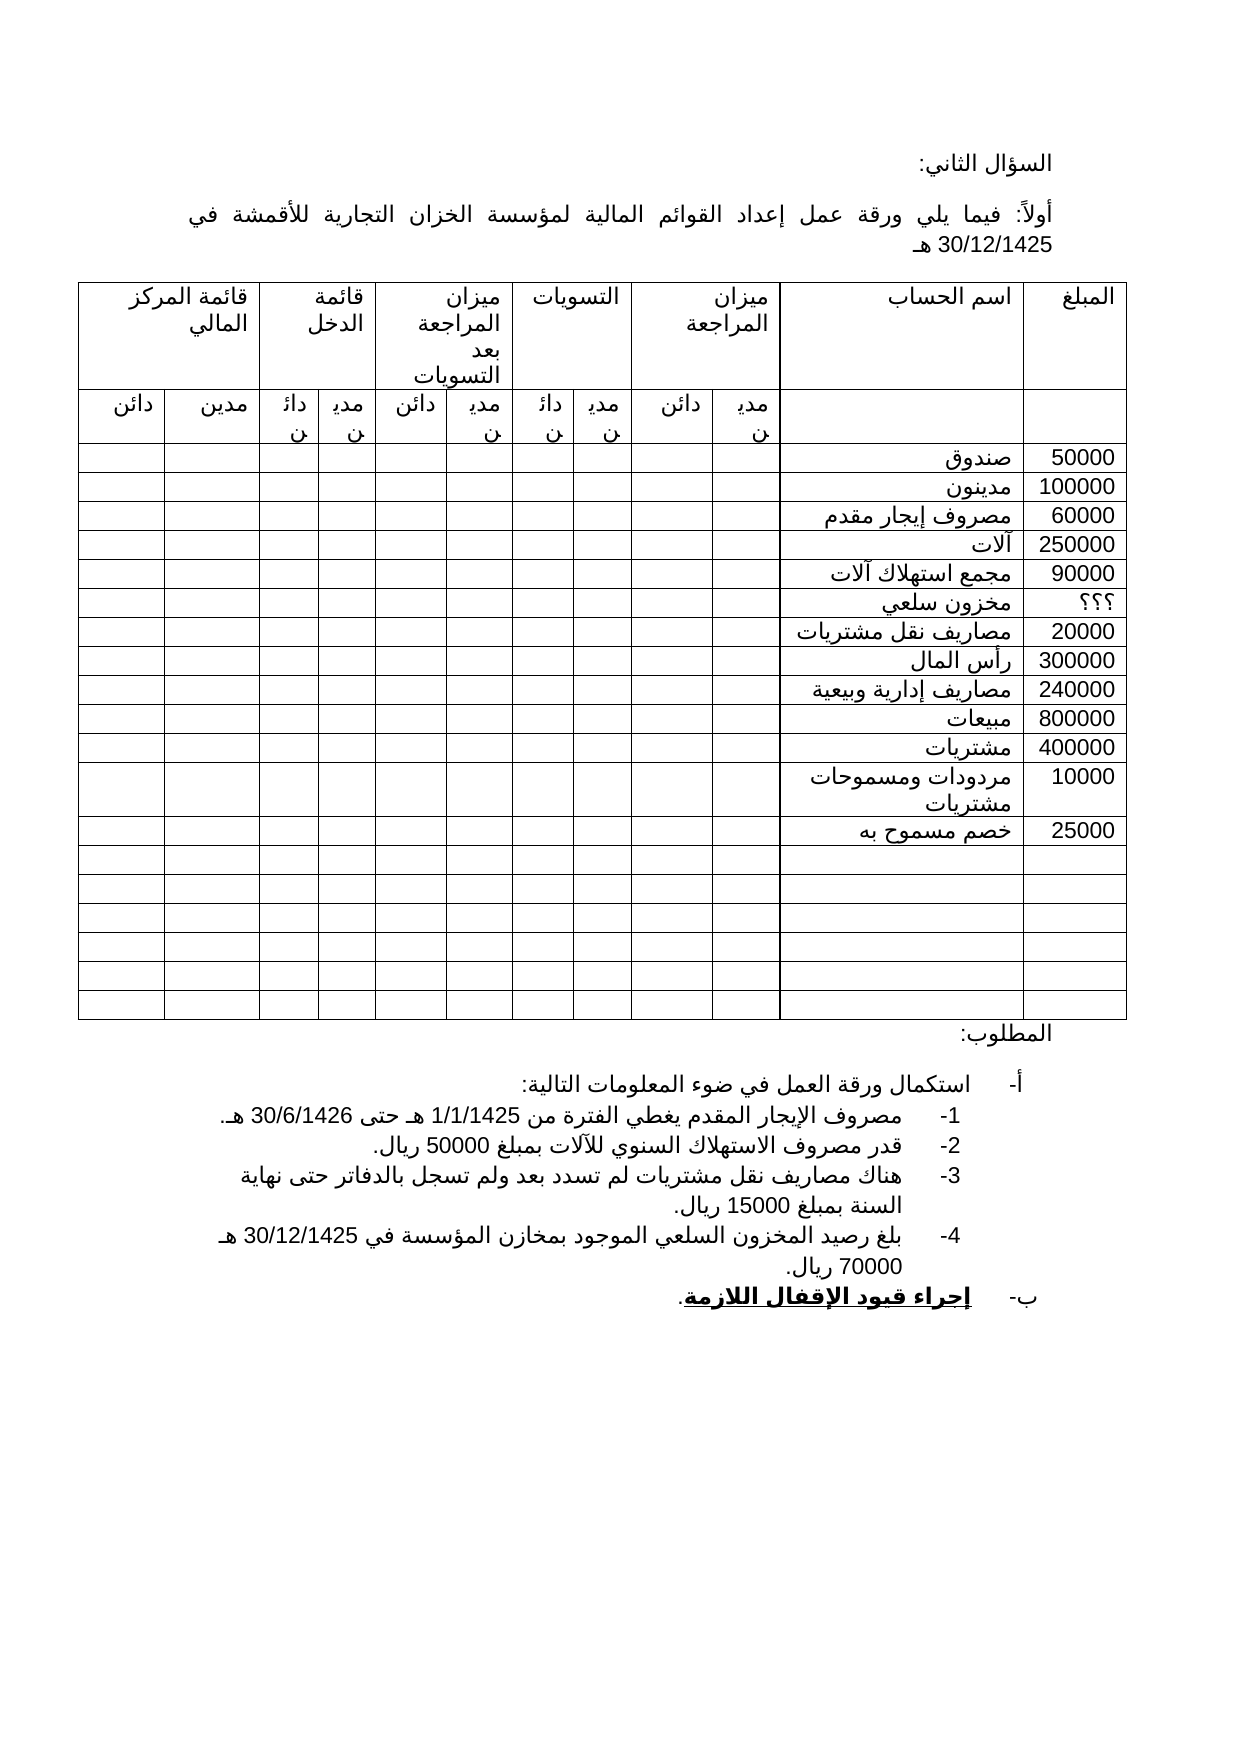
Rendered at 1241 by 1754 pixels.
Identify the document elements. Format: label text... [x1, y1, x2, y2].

table_cell [713, 502, 779, 530]
table_cell [713, 991, 779, 1019]
table_cell [165, 705, 259, 733]
table_cell [713, 763, 779, 816]
table_cell 25000 [1024, 817, 1126, 845]
table_cell [632, 647, 712, 675]
table_header المبلغ [1024, 283, 1126, 389]
text المطلوب: [187, 1020, 1053, 1047]
table_cell [376, 531, 446, 559]
table_cell [632, 846, 712, 874]
table_cell ؟؟؟ [1024, 589, 1126, 617]
table_cell [713, 676, 779, 704]
table_cell [713, 875, 779, 903]
table_cell [574, 875, 631, 903]
table_cell [260, 817, 318, 845]
list إجراء قيود الإقفال اللازمة. [187, 1283, 1009, 1309]
list بلغ رصيد المخزون السلعي الموجود بمخازن المؤسسة في 30/12/1425 هـ 70000 ريال. [187, 1222, 940, 1279]
table_header قائمة الدخل [260, 283, 375, 389]
table_cell [513, 904, 573, 932]
table_cell دائن [260, 390, 318, 442]
table_cell [165, 991, 259, 1019]
table_cell [574, 444, 631, 472]
table_cell [447, 734, 512, 762]
table_cell [513, 817, 573, 845]
table_cell [632, 560, 712, 588]
table_cell [79, 473, 164, 501]
table_cell [632, 763, 712, 816]
table_cell مبيعات [781, 705, 1023, 733]
table_cell [79, 647, 164, 675]
table_cell مدينون [781, 473, 1023, 501]
table_cell [79, 444, 164, 472]
table_cell 60000 [1024, 502, 1126, 530]
table_cell [79, 933, 164, 961]
table_cell [513, 589, 573, 617]
table_cell [260, 647, 318, 675]
table_cell [713, 817, 779, 845]
table_cell [632, 904, 712, 932]
table_header التسويات [513, 283, 631, 389]
table_cell [447, 444, 512, 472]
table_cell [319, 705, 375, 733]
table_cell مدين [447, 390, 512, 442]
table_cell [713, 444, 779, 472]
table_cell [781, 933, 1023, 961]
table_cell مشتريات [781, 734, 1023, 762]
table_cell [319, 933, 375, 961]
table_cell [319, 962, 375, 990]
table_cell [165, 734, 259, 762]
table_cell [713, 705, 779, 733]
table_cell [447, 589, 512, 617]
table_cell [513, 444, 573, 472]
table_cell [376, 444, 446, 472]
table_cell [376, 875, 446, 903]
table_cell [260, 846, 318, 874]
table_cell [79, 560, 164, 588]
table_cell [632, 473, 712, 501]
table_cell [165, 904, 259, 932]
table_cell [165, 846, 259, 874]
table_cell [165, 676, 259, 704]
table_cell [632, 817, 712, 845]
table_cell مجمع استهلاك آلات [781, 560, 1023, 588]
table_cell [574, 817, 631, 845]
table_cell مدين [165, 390, 259, 442]
table_cell [260, 531, 318, 559]
table_cell [632, 618, 712, 646]
table_cell [376, 734, 446, 762]
table_cell [513, 560, 573, 588]
table_cell [447, 904, 512, 932]
table_cell [376, 705, 446, 733]
table_cell 50000 [1024, 444, 1126, 472]
table_cell مصاريف نقل مشتريات [781, 618, 1023, 646]
table_cell [781, 875, 1023, 903]
table_cell [713, 473, 779, 501]
table_cell [260, 676, 318, 704]
table_cell [79, 705, 164, 733]
table_cell [79, 589, 164, 617]
table_cell [260, 560, 318, 588]
table_header اسم الحساب [781, 283, 1023, 389]
table_cell [376, 817, 446, 845]
table_cell [260, 444, 318, 472]
table_cell [574, 560, 631, 588]
table_cell [319, 473, 375, 501]
table_cell [79, 618, 164, 646]
table_cell مخزون سلعي [781, 589, 1023, 617]
table_cell [713, 933, 779, 961]
table_cell [319, 734, 375, 762]
list قدر مصروف الاستهلاك السنوي للآلات بمبلغ 50000 ريال. [187, 1132, 940, 1158]
table_cell [260, 763, 318, 816]
table_cell [574, 991, 631, 1019]
table_cell [319, 444, 375, 472]
table_cell [781, 962, 1023, 990]
list مصروف الإيجار المقدم يغطي الفترة من 1/1/1425 هـ حتى 30/6/1426 هـ. [187, 1102, 940, 1128]
table_cell [376, 962, 446, 990]
table_cell [376, 676, 446, 704]
table_cell [376, 647, 446, 675]
table_cell [713, 846, 779, 874]
table_cell مدين [713, 390, 779, 442]
text السؤال الثاني: [187, 150, 1053, 176]
table_cell [165, 817, 259, 845]
table_cell [513, 647, 573, 675]
table_cell [79, 676, 164, 704]
table_cell [260, 705, 318, 733]
table_cell [319, 676, 375, 704]
table_cell 400000 [1024, 734, 1126, 762]
table_cell [79, 904, 164, 932]
table_cell [713, 734, 779, 762]
table_cell [513, 763, 573, 816]
table_cell [376, 473, 446, 501]
table_cell [513, 705, 573, 733]
table_cell [513, 933, 573, 961]
table_cell [260, 904, 318, 932]
table_cell [165, 618, 259, 646]
table_cell [376, 991, 446, 1019]
table_cell [447, 531, 512, 559]
table_cell [574, 531, 631, 559]
table_cell [513, 473, 573, 501]
table_cell [260, 962, 318, 990]
table_cell [319, 647, 375, 675]
table_cell [574, 705, 631, 733]
table_cell مدين [319, 390, 375, 442]
table_cell [319, 531, 375, 559]
table_cell 100000 [1024, 473, 1126, 501]
table_cell [713, 560, 779, 588]
table_cell [79, 875, 164, 903]
table_cell [781, 846, 1023, 874]
table_cell آلات [781, 531, 1023, 559]
table_cell [165, 444, 259, 472]
table_cell [632, 962, 712, 990]
table_cell [319, 763, 375, 816]
table_cell [376, 560, 446, 588]
table_cell دائن [79, 390, 164, 442]
table_cell [574, 502, 631, 530]
table_cell [447, 473, 512, 501]
table_cell [165, 502, 259, 530]
table_cell [376, 904, 446, 932]
table_cell [79, 763, 164, 816]
table_cell 800000 [1024, 705, 1126, 733]
table_cell [260, 933, 318, 961]
table_cell [713, 647, 779, 675]
table_cell [632, 502, 712, 530]
table_cell 300000 [1024, 647, 1126, 675]
table_cell [1024, 390, 1126, 442]
table_cell [513, 962, 573, 990]
table_cell [1024, 962, 1126, 990]
table_cell [447, 933, 512, 961]
table_cell [260, 875, 318, 903]
table_cell 250000 [1024, 531, 1126, 559]
table_cell [447, 676, 512, 704]
table_cell [713, 589, 779, 617]
table_cell [319, 618, 375, 646]
table_cell [165, 589, 259, 617]
table_cell [319, 589, 375, 617]
table_cell دائن [513, 390, 573, 442]
table_cell [260, 589, 318, 617]
table_cell [165, 875, 259, 903]
table_cell 10000 [1024, 763, 1126, 816]
table_cell [513, 991, 573, 1019]
table_cell [447, 763, 512, 816]
text أولاً: فيما يلي ورقة عمل إعداد القوائم المالية لمؤسسة الخزان التجارية للأقمشة في30/12/1425 هـ [187, 201, 1053, 258]
table_cell [513, 502, 573, 530]
table_cell [574, 962, 631, 990]
table_cell [260, 618, 318, 646]
table_cell [574, 846, 631, 874]
list استكمال ورقة العمل في ضوء المعلومات التالية: [187, 1071, 1009, 1098]
table_cell [260, 502, 318, 530]
table_cell [319, 502, 375, 530]
table_cell [632, 933, 712, 961]
table_cell [574, 763, 631, 816]
table_cell [165, 531, 259, 559]
table_cell [1024, 904, 1126, 932]
table_cell [447, 991, 512, 1019]
table_cell [447, 502, 512, 530]
table_cell [574, 933, 631, 961]
table_cell [632, 589, 712, 617]
table_cell [1024, 933, 1126, 961]
table_cell [165, 933, 259, 961]
table_cell [319, 875, 375, 903]
table_cell [574, 734, 631, 762]
table_cell [376, 933, 446, 961]
table_cell [260, 734, 318, 762]
table_cell [632, 705, 712, 733]
table_cell [376, 846, 446, 874]
table_cell [781, 904, 1023, 932]
table_cell دائن [632, 390, 712, 442]
table_cell [1024, 875, 1126, 903]
table_cell [376, 589, 446, 617]
table_cell [447, 647, 512, 675]
table_cell [513, 734, 573, 762]
table_cell [574, 904, 631, 932]
table_cell [713, 904, 779, 932]
table_cell [79, 734, 164, 762]
table_cell 20000 [1024, 618, 1126, 646]
table_cell [165, 962, 259, 990]
table_cell [79, 846, 164, 874]
table_cell [447, 618, 512, 646]
table_cell [713, 962, 779, 990]
table_cell [79, 962, 164, 990]
table_cell [319, 560, 375, 588]
table_cell [574, 618, 631, 646]
table_cell [513, 531, 573, 559]
table_cell صندوق [781, 444, 1023, 472]
table_cell [513, 875, 573, 903]
table_cell [574, 589, 631, 617]
table_cell [376, 763, 446, 816]
table_cell [632, 734, 712, 762]
table_cell [632, 531, 712, 559]
table_cell [447, 817, 512, 845]
table_cell [513, 676, 573, 704]
table_cell [319, 991, 375, 1019]
table_cell [165, 647, 259, 675]
table_cell [319, 846, 375, 874]
table_cell رأس المال [781, 647, 1023, 675]
table_header قائمة المركز المالي [79, 283, 259, 389]
table_cell [447, 846, 512, 874]
table_cell [447, 560, 512, 588]
table_cell [165, 763, 259, 816]
table_cell [513, 618, 573, 646]
table_cell [574, 647, 631, 675]
table_cell [165, 560, 259, 588]
table_cell 240000 [1024, 676, 1126, 704]
table_cell [513, 846, 573, 874]
table_header ميزان المراجعة بعد التسويات [376, 283, 512, 389]
table_cell [79, 531, 164, 559]
table_cell خصم مسموح به [781, 817, 1023, 845]
table_cell [713, 618, 779, 646]
table_cell [781, 390, 1023, 442]
table_cell [632, 875, 712, 903]
table_cell [574, 473, 631, 501]
table_cell [632, 444, 712, 472]
table_cell [319, 817, 375, 845]
table_cell [632, 676, 712, 704]
table_cell [632, 991, 712, 1019]
table_cell [260, 473, 318, 501]
table_cell [713, 531, 779, 559]
table_header ميزان المراجعة [632, 283, 779, 389]
table_cell [376, 618, 446, 646]
table_cell مصاريف إدارية وبيعية [781, 676, 1023, 704]
table_cell [79, 502, 164, 530]
table_cell [1024, 991, 1126, 1019]
table_cell [447, 875, 512, 903]
table_cell دائن [376, 390, 446, 442]
table_cell [447, 962, 512, 990]
table_cell [1024, 846, 1126, 874]
table_cell 90000 [1024, 560, 1126, 588]
table_cell [574, 676, 631, 704]
table_cell [447, 705, 512, 733]
table_cell [79, 991, 164, 1019]
table_cell مردودات ومسموحات مشتريات [781, 763, 1023, 816]
table_cell [781, 991, 1023, 1019]
table_cell مدين [574, 390, 631, 442]
list هناك مصاريف نقل مشتريات لم تسدد بعد ولم تسجل بالدفاتر حتى نهاية السنة بمبلغ 15000 ريال. [187, 1162, 940, 1219]
table_cell [165, 473, 259, 501]
table_cell [319, 904, 375, 932]
table_cell [260, 991, 318, 1019]
table_cell [79, 817, 164, 845]
table_cell مصروف إيجار مقدم [781, 502, 1023, 530]
table_cell [376, 502, 446, 530]
